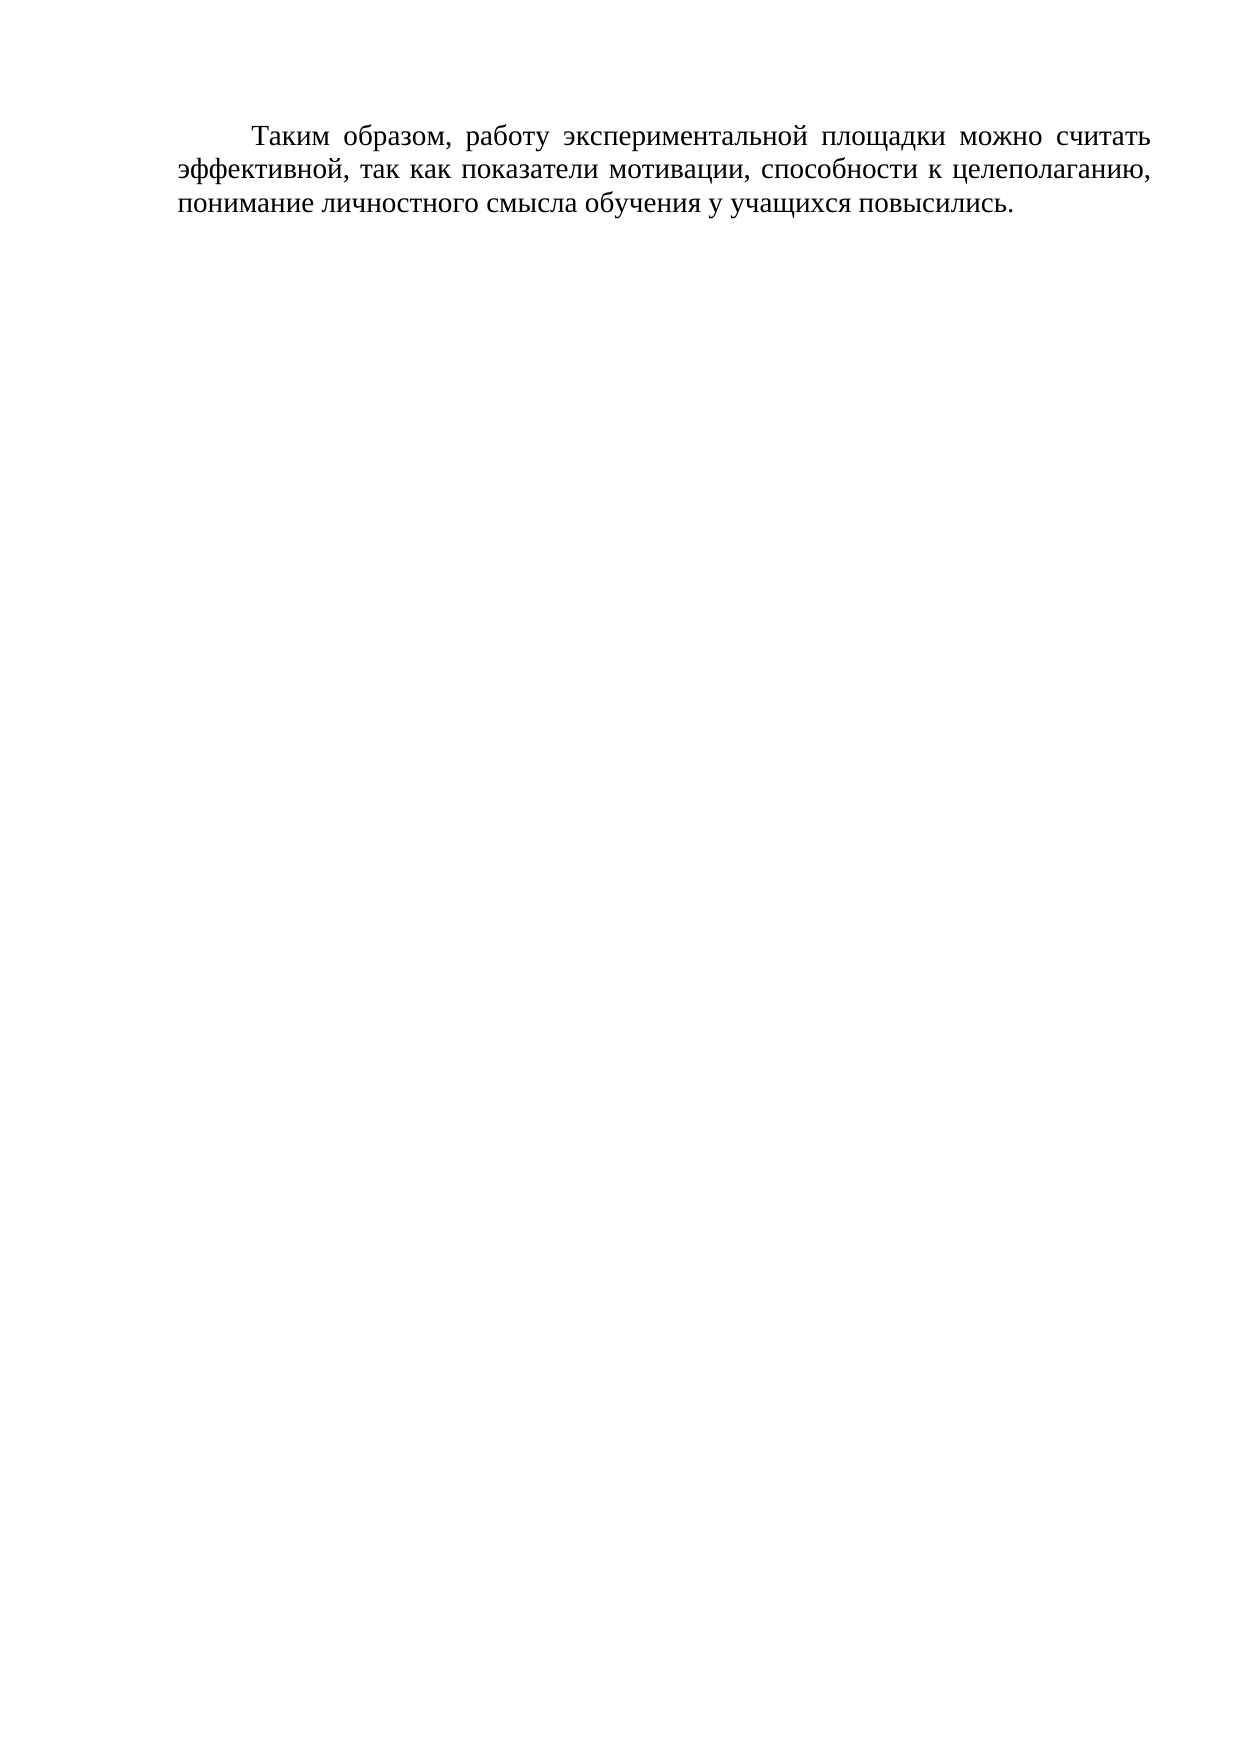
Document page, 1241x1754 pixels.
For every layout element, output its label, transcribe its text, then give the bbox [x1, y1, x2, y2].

text Таким образом, работу экспериментальной площадки можно считать эффективной, так как показатели мотивации, способности к целеполаганию, понимание личностного смысла обучения у учащихся повысились. [177, 118, 1152, 219]
